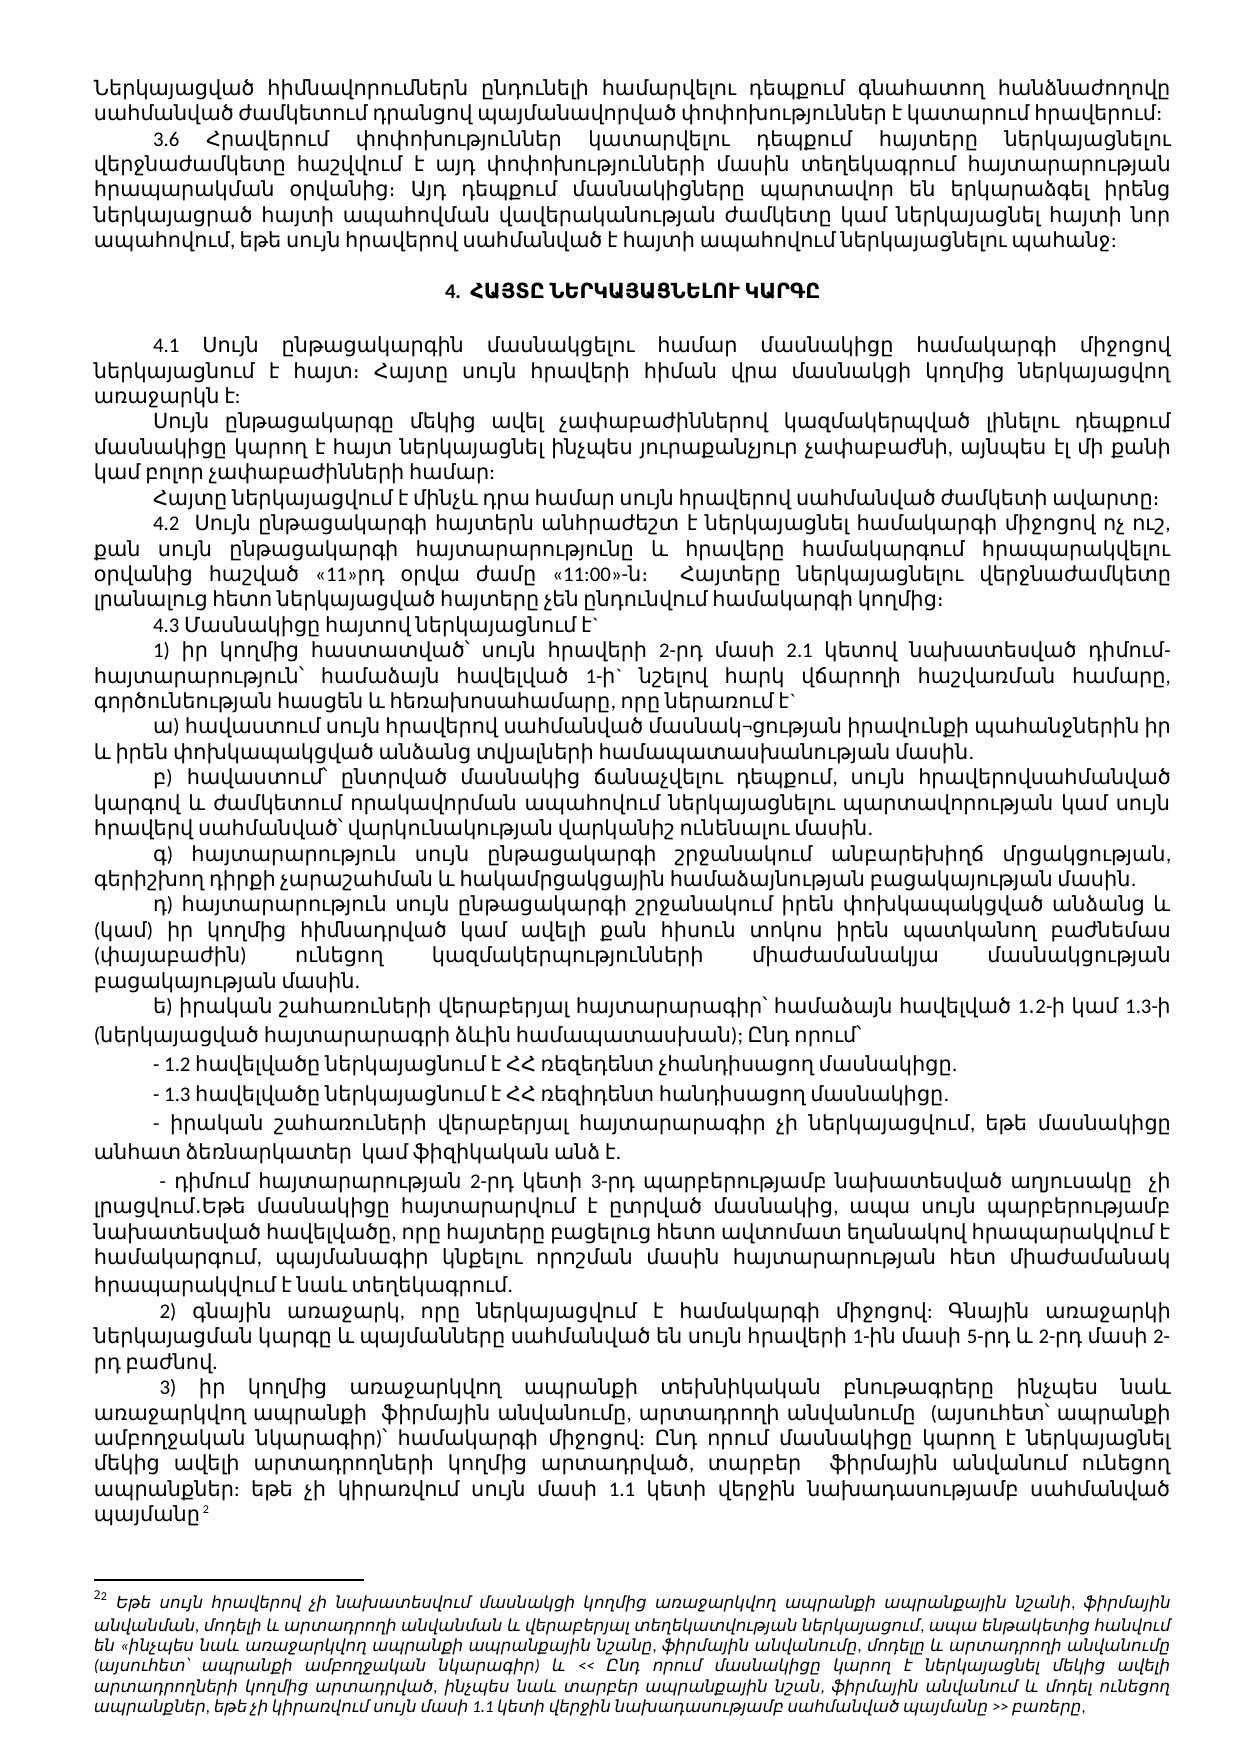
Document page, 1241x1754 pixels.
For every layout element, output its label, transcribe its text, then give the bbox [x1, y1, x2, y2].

text բ) հավաստում՝ ընտրված մասնակից ճանաչվելու դեպքում, սույն հրավերովսահմանված կարգով և ժամկետում որակավորման ապահովում ներկայացնելու պարտավորության կամ սույն հրավերվ սահմանված՝ վարկունակության վարկանիշ ունենալու մասին. [94, 764, 1171, 841]
text 1) իր կողմից հաստատված՝ սույն հրավերի 2-րդ մասի 2.1 կետով նախատեսված դիմում-հայտարարություն՝ համաձայն հավելված 1-ի` նշելով հարկ վճարողի հաշվառման համարը, գործունեության հասցեն և հեռախոսահամարը, որը ներառում է` [94, 637, 1171, 714]
text - դիմում հայտարարության 2-րդ կետի 3-րդ պարբերությամբ նախատեսված աղյուսակը չի լրացվում․Եթե մասնակիցը հայտարարվում է ըտրված մասնակից, ապա սույն պարբերությամբ նախատեսված հավելվածը, որը հայտերը բացելուց հետո ավտոմատ եղանակով հրապարակվում է համակարգում, պայմանագիր կնքելու որոշման մասին հայտարարության հետ միաժամանակ հրապարակվում է նաև տեղեկագրում. [94, 1168, 1171, 1298]
text 4.3 Մասնակիցը հայտով ներկայացնում է` [94, 612, 1171, 637]
text 3) իր կողմից առաջարկվող ապրանքի տեխնիկական բնութագրերը ինչպես նաև առաջարկվող ապրանքի ֆիրմային անվանումը, արտադրողի անվանումը (այսուհետ՝ ապրանքի ամբողջական նկարագիր)՝ համակարգի միջոցով: Ընդ որում մասնակիցը կարող է ներկայացնել մեկից ավելի արտադրողների կողմից արտադրված, տարբեր ֆիրմային անվանում ունեցող ապրանքներ: եթե չի կիրառվում սույն մասի 1.1 կետի վերջին նախադասությամբ սահմանված պայմանը 2 [94, 1374, 1171, 1527]
text - 1.2 հավելվածը ներկայացնում է ՀՀ ռեզեդենտ չհանդիսացող մասնակիցը. [94, 1052, 1171, 1077]
text - 1.3 հավելվածը ներկայացնում է ՀՀ ռեզիդենտ հանդիսացող մասնակիցը. [94, 1081, 1171, 1106]
text Սույն ընթացակարգը մեկից ավել չափաբաժիններով կազմակերպված լինելու դեպքում մասնակիցը կարող է հայտ ներկայացնել ինչպես յուրաքանչյուր չափաբաժնի, այնպես էլ մի քանի կամ բոլոր չափաբաժինների համար: [94, 409, 1171, 485]
text 4.1 Սույն ընթացակարգին մասնակցելու համար մասնակիցը համակարգի միջոցով ներկայացնում է հայտ։ Հայտը սույն հրավերի հիման վրա մասնակցի կողմից ներկայացվող առաջարկն է: [94, 332, 1171, 409]
text գ) հայտարարություն սույն ընթացակարգի շրջանակում անբարեխիղճ մրցակցության, գերիշխող դիրքի չարաշահման և հակամրցակցային համաձայնության բացակայության մասին. [94, 841, 1171, 892]
text 4. ՀԱՅՏԸ ՆԵՐԿԱՅԱՑՆԵԼՈՒ ԿԱՐԳԸ [94, 278, 1171, 304]
text ե) իրական շահառուների վերաբերյալ հայտարարագիր՝ համաձայն հավելված 1․2-ի կամ 1.3-ի (ներկայացված հայտարարագրի ձևին համապատասխան); Ընդ որում՝ [94, 993, 1171, 1048]
text 2) գնային առաջարկ, որը ներկայացվում է համակարգի միջոցով: Գնային առաջարկի ներկայացման կարգը և պայմանները սահմանված են սույն հրավերի 1-ին մասի 5-րդ և 2-րդ մասի 2-րդ բաժնով. [94, 1298, 1171, 1374]
text դ) հայտարարություն սույն ընթացակարգի շրջանակում իրեն փոխկապակցված անձանց և (կամ) իր կողմից հիմնադրված կամ ավելի քան հիսուն տոկոս իրեն պատկանող բաժնեմաս (փայաբաժին) ունեցող կազմակերպությունների միաժամանակյա մասնակցության բացակայության մասին. [94, 892, 1171, 993]
text ա) հավաստում սույն հրավերով սահմանված մասնակ¬ցության իրավունքի պահանջներին իր և իրեն փոխկապակցված անձանց տվյալների համապատասխանության մասին. [94, 714, 1171, 764]
text - իրական շահառուների վերաբերյալ հայտարարագիր չի ներկայացվում, եթե մասնակիցը անհատ ձեռնարկատեր կամ ֆիզիկական անձ է. [94, 1110, 1171, 1164]
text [94, 75, 1171, 126]
text 4.2 Սույն ընթացակարգի հայտերն անհրաժեշտ է ներկայացնել համակարգի միջոցով ոչ ուշ, քան սույն ընթացակարգի հայտարարությունը և հրավերը համակարգում հրապարակվելու օրվանից հաշված «11»րդ օրվա ժամը «11:00»-ն։ Հայտերը ներկայացնելու վերջնաժամկետը լրանալուց հետո ներկայացված հայտերը չեն ընդունվում համակարգի կողմից։ [94, 510, 1171, 612]
text Հայտը ներկայացվում է մինչև դրա համար սույն հրավերով սահմանված ժամկետի ավարտը։ [94, 485, 1171, 510]
text 3.6 Հրավերում փոփոխություններ կատարվելու դեպքում հայտերը ներկայացնելու վերջնաժամկետը հաշվվում է այդ փոփոխությունների մասին տեղեկագրում հայտարարության հրապարակման օրվանից։ Այդ դեպքում մասնակիցները պարտավոր են երկարաձգել իրենց ներկայացրած հայտի ապահովման վավերականության ժամկետը կամ ներկայացնել հայտի նոր ապահովում, եթե սույն հրավերով սահմանված է հայտի ապահովում ներկայացնելու պահանջ: [94, 126, 1171, 253]
